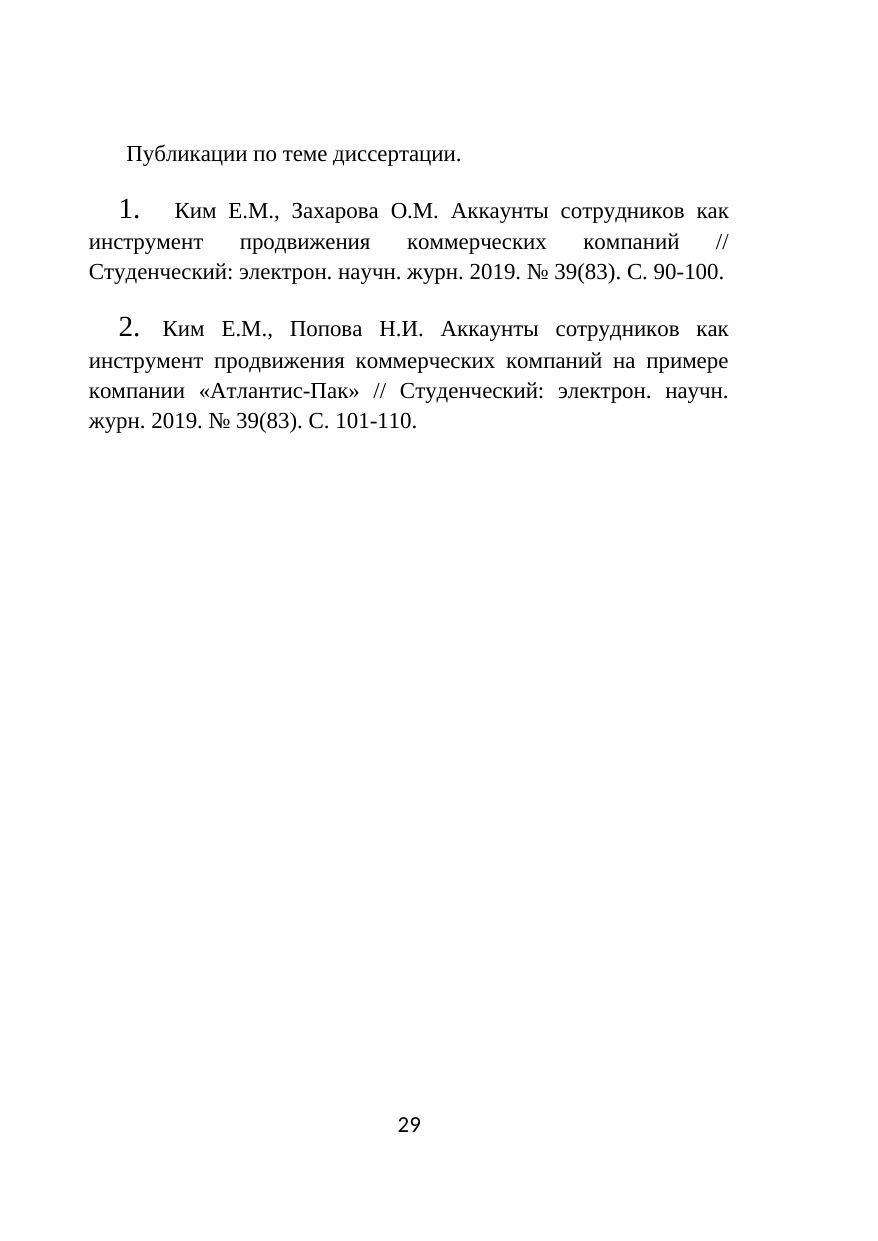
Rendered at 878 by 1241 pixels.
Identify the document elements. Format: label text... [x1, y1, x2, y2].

list Ким Е.М., Захарова О.М. Аккаунты сотрудников как инструмент продвижения коммерческих компаний // Студенческий: электрон. научн. журн. 2019. № 39(83). С. 90-100. [89, 191, 729, 285]
list Ким Е.М., Попова Н.И. Аккаунты сотрудников как инструмент продвижения коммерческих компаний на примере компании «Атлантис-Пак» // Студенческий: электрон. научн. журн. 2019. № 39(83). С. 101-110. [89, 309, 729, 433]
text Публикации по теме диссертации. [89, 140, 729, 166]
